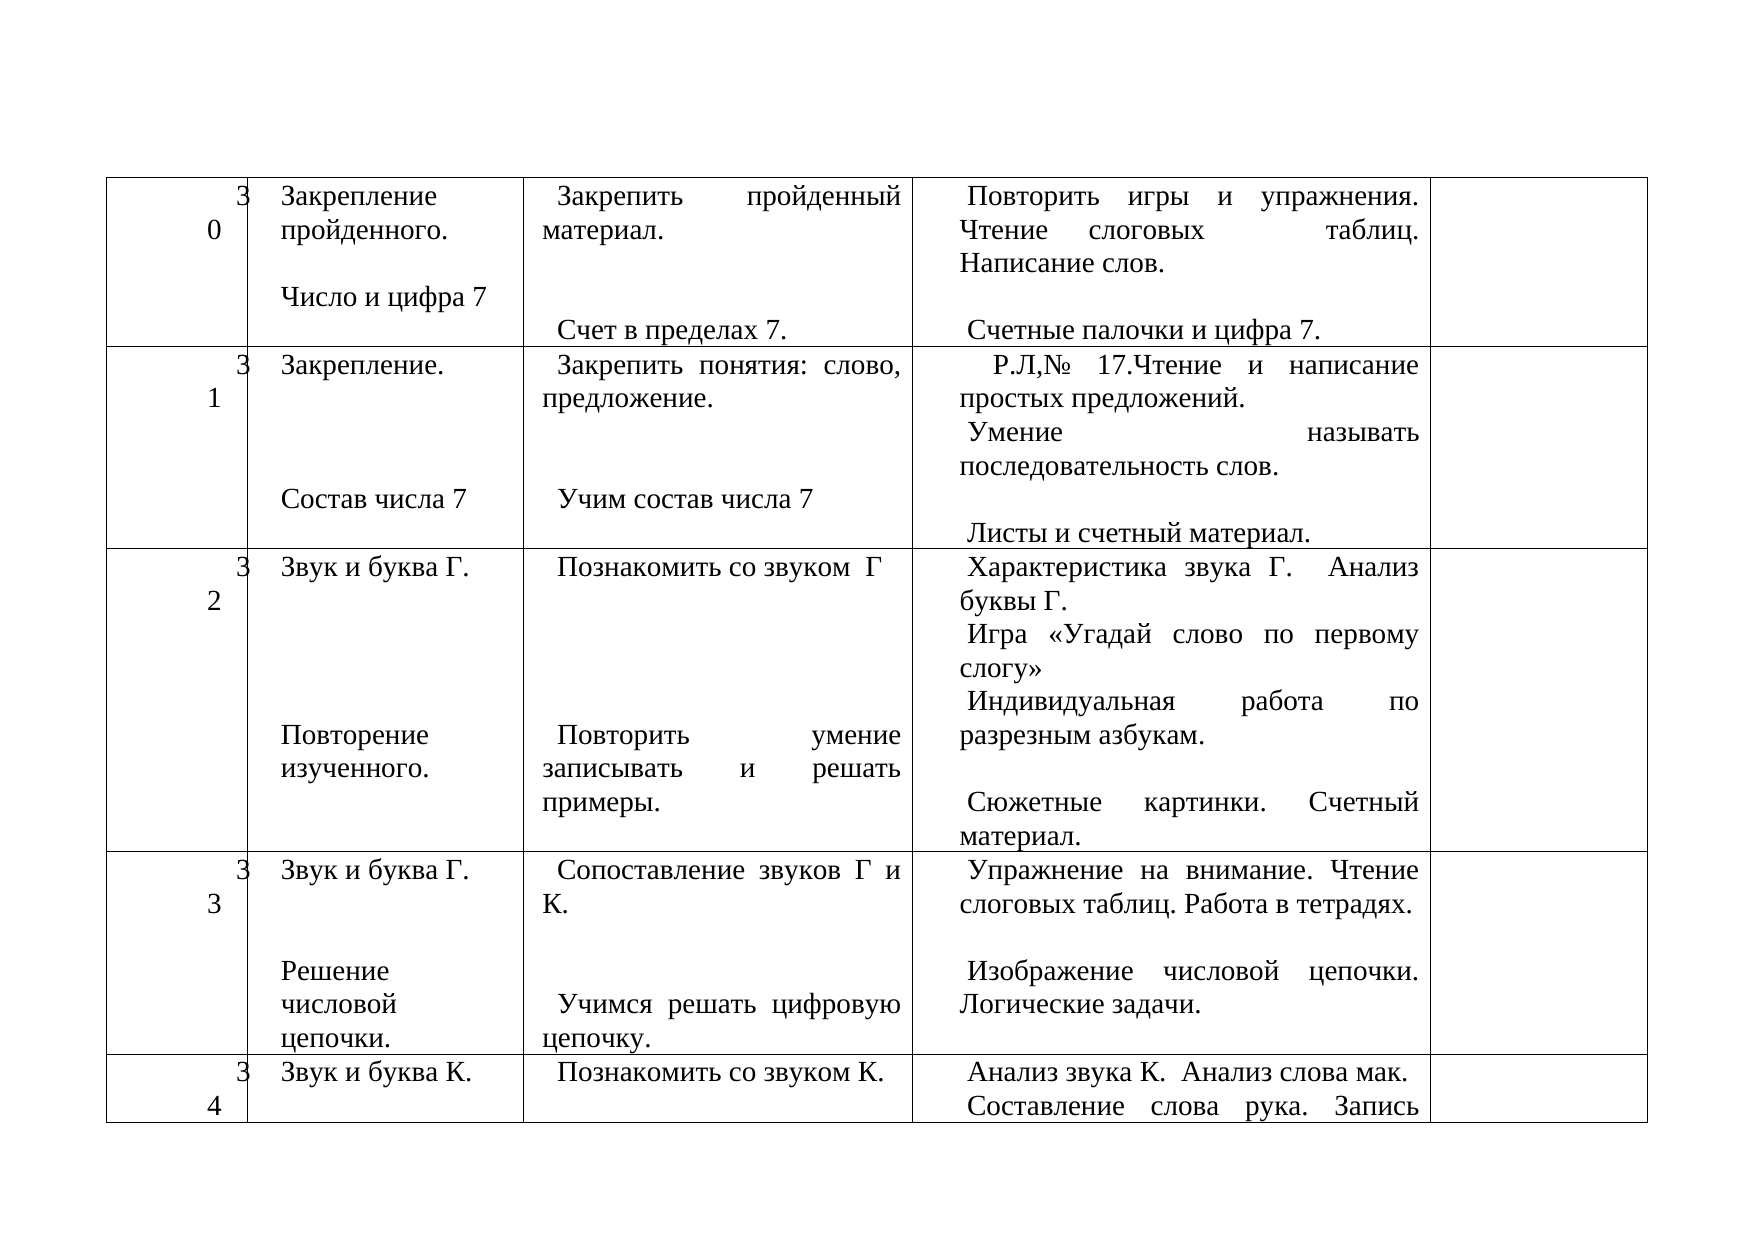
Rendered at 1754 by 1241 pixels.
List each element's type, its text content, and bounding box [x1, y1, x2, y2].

table_cell [1431, 852, 1647, 1053]
table_cell Упражнение на внимание. Чтение слоговых таблиц. Работа в тетрадях. Изображение числовой цепочки. Логические задачи. [913, 852, 1430, 1053]
table_cell [1431, 347, 1647, 548]
table_cell Звук и буква Г. Решение числовой цепочки. [248, 852, 523, 1053]
table_cell Закрепление пройденного. Число и цифра 7 [248, 178, 523, 346]
table_cell Закрепить понятия: слово, предложение. Учим состав числа 7 [524, 347, 912, 548]
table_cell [913, 1055, 1430, 1122]
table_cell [248, 1055, 523, 1122]
table_cell Повторить игры и упражнения. Чтение слоговых таблиц. Написание слов. Счетные палочки и цифра 7. [913, 178, 1430, 346]
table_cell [524, 1055, 912, 1122]
table_cell Закрепить пройденный материал. Счет в пределах 7. [524, 178, 912, 346]
table_cell Закрепление. Состав числа 7 [248, 347, 523, 548]
table_cell Р.Л,№ 17.Чтение и написание простых предложений. Умение называть последовательность слов. Листы и счетный материал. [913, 347, 1430, 548]
table_cell Характеристика звука Г. Анализ буквы Г. Игра «Угадай слово по первому слогу» Индивидуальная работа по разрезным азбукам. Сюжетные картинки. Счетный материал. [913, 549, 1430, 851]
table_cell [1431, 549, 1647, 851]
table_cell 34 [107, 1055, 247, 1122]
table_cell 31 [107, 347, 247, 548]
table_cell Звук и буква Г. Повторение изученного. [248, 549, 523, 851]
table_cell Сопоставление звуков Г и К. Учимся решать цифровую цепочку. [524, 852, 912, 1053]
table_cell 30 [107, 178, 247, 346]
table_cell Познакомить со звуком Г Повторить умение записывать и решать примеры. [524, 549, 912, 851]
table_cell [1431, 1055, 1647, 1122]
table_cell 32 [107, 549, 247, 851]
table_cell 33 [107, 852, 247, 1053]
table_cell [1431, 178, 1647, 346]
